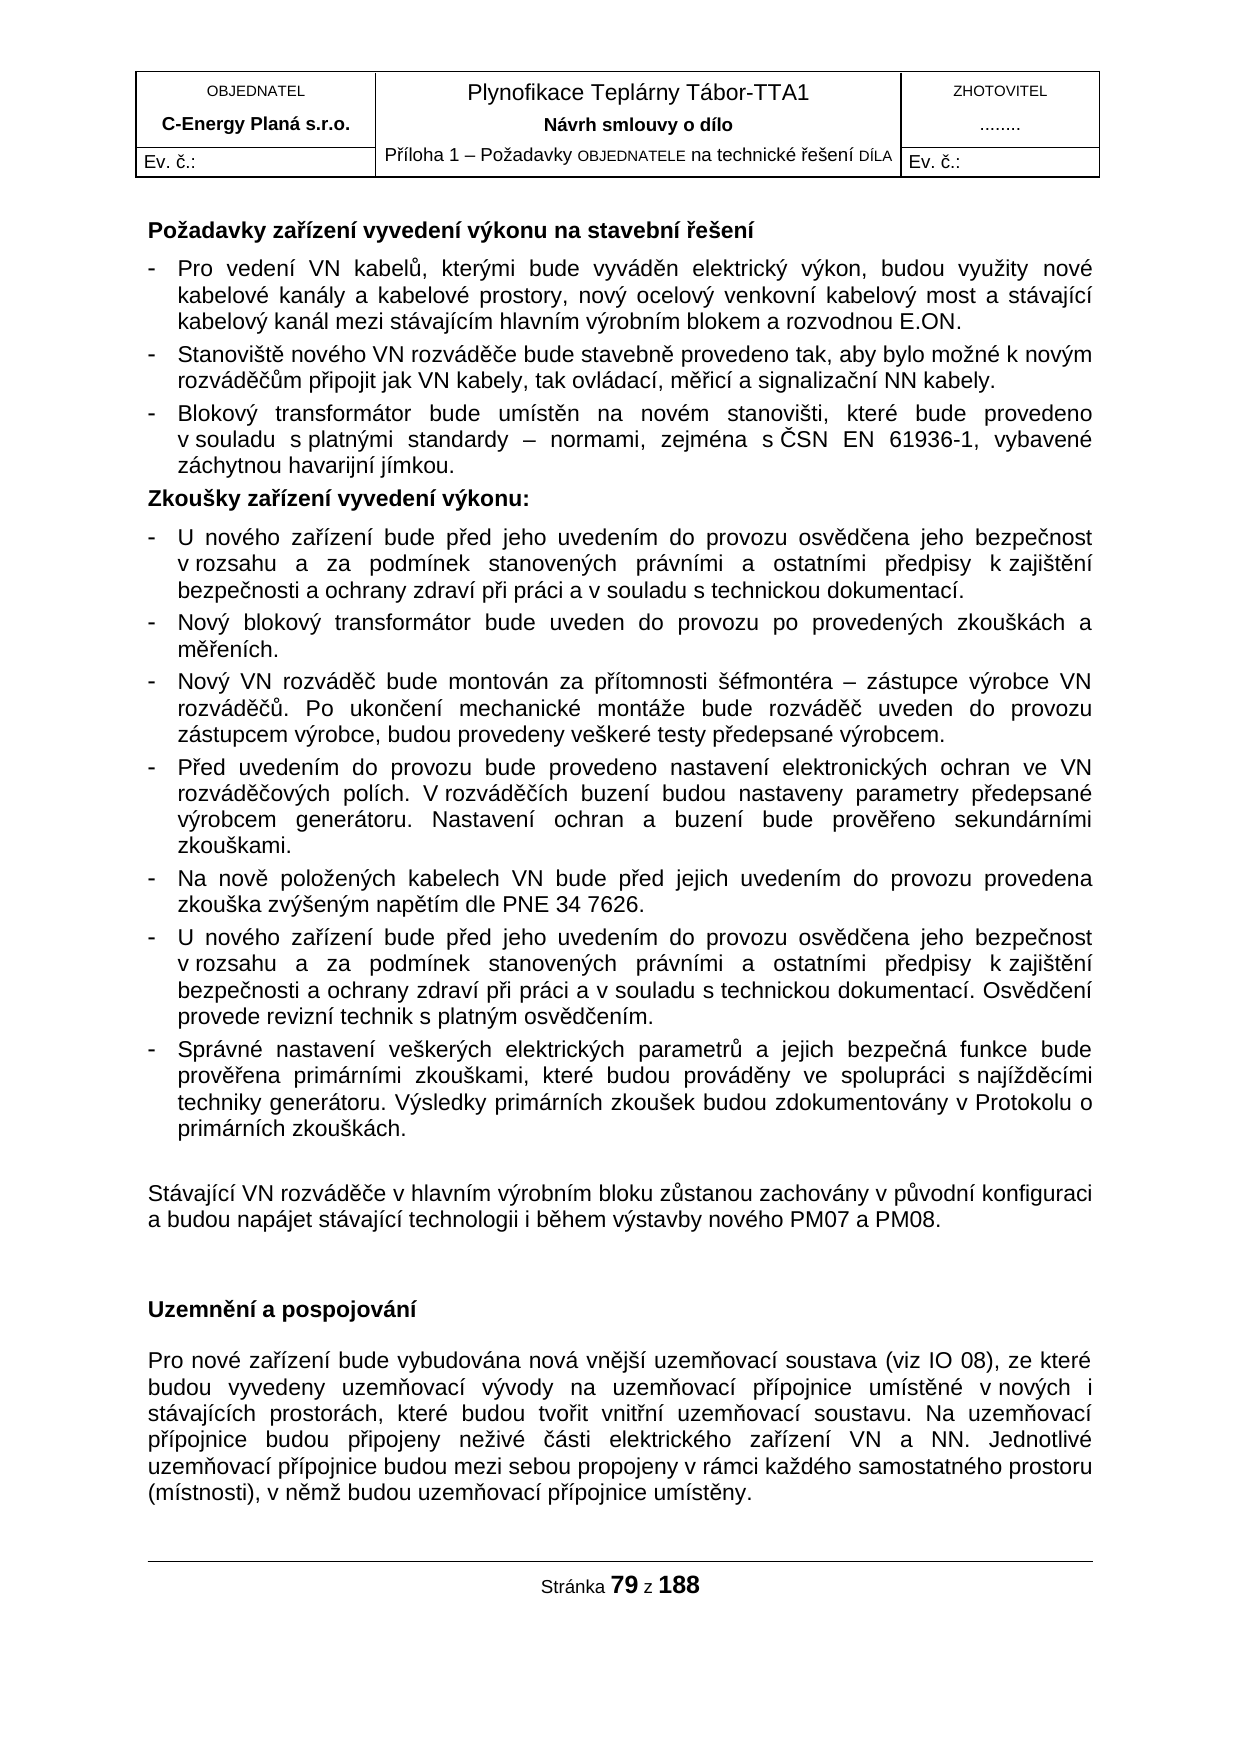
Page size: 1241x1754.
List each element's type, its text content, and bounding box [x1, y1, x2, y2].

text U nového zařízení bude před jeho uvedením do provozu osvědčena jeho bezpečnost v rozsahu a za podmínek stanovených právními a ostatními předpisy k zajištění bezpečnosti a ochrany zdraví při práci a v souladu s technickou dokumentací. [148, 524, 1093, 603]
text U nového zařízení bude před jeho uvedením do provozu osvědčena jeho bezpečnost v rozsahu a za podmínek stanovených právními a ostatními předpisy k zajištění bezpečnosti a ochrany zdraví při práci a v souladu s technickou dokumentací. Osvědčení provede revizní technik s platným osvědčením. [148, 924, 1093, 1029]
text Nový VN rozváděč bude montován za přítomnosti šéfmontéra – zástupce výrobce VN rozváděčů. Po ukončení mechanické montáže bude rozváděč uveden do provozu zástupcem výrobce, budou provedeny veškeré testy předepsané výrobcem. [148, 668, 1093, 747]
text Před uvedením do provozu bude provedeno nastavení elektronických ochran ve VN rozváděčových polích. V rozváděčích buzení budou nastaveny parametry předepsané výrobcem generátoru. Nastavení ochran a buzení bude prověřeno sekundárními zkouškami. [148, 753, 1093, 859]
text Stanoviště nového VN rozváděče bude stavebně provedeno tak, aby bylo možné k novým rozváděčům připojit jak VN kabely, tak ovládací, měřicí a signalizační NN kabely. [148, 341, 1093, 393]
text Blokový transformátor bude umístěn na novém stanovišti, které bude provedeno v souladu s platnými standardy – normami, zejména s ČSN EN 61936-1, vybavené záchytnou havarijní jímkou. [148, 400, 1093, 479]
text Požadavky zařízení vyvedení výkonu na stavební řešení [148, 217, 1093, 243]
text Na nově položených kabelech VN bude před jejich uvedením do provozu provedena zkouška zvýšeným napětím dle PNE 34 7626. [148, 865, 1093, 918]
text Pro nové zařízení bude vybudována nová vnější uzemňovací soustava (viz IO 08), ze které budou vyvedeny uzemňovací vývody na uzemňovací přípojnice umístěné v nových i stávajících prostorách, které budou tvořit vnitřní uzemňovací soustavu. Na uzemňovací přípojnice budou připojeny neživé části elektrického zařízení VN a NN. Jednotlivé uzemňovací přípojnice budou mezi sebou propojeny v rámci každého samostatného prostoru (místnosti), v němž budou uzemňovací přípojnice umístěny. [148, 1347, 1093, 1505]
text Správné nastavení veškerých elektrických parametrů a jejich bezpečná funkce bude prověřena primárními zkouškami, které budou prováděny ve spolupráci s najížděcími techniky generátoru. Výsledky primárních zkoušek budou zdokumentovány v Protokolu o primárních zkouškách. [148, 1036, 1093, 1141]
text Pro vedení VN kabelů, kterými bude vyváděn elektrický výkon, budou využity nové kabelové kanály a kabelové prostory, nový ocelový venkovní kabelový most a stávající kabelový kanál mezi stávajícím hlavním výrobním blokem a rozvodnou E.ON. [148, 255, 1093, 334]
text Stávající VN rozváděče v hlavním výrobním bloku zůstanou zachovány v původní konfiguraci a budou napájet stávající technologii i během výstavby nového PM07 a PM08. [148, 1180, 1093, 1233]
text Zkoušky zařízení vyvedení výkonu: [148, 485, 1093, 511]
text Uzemnění a pospojování [148, 1296, 1093, 1323]
text Nový blokový transformátor bude uveden do provozu po provedených zkouškách a měřeních. [148, 609, 1093, 662]
